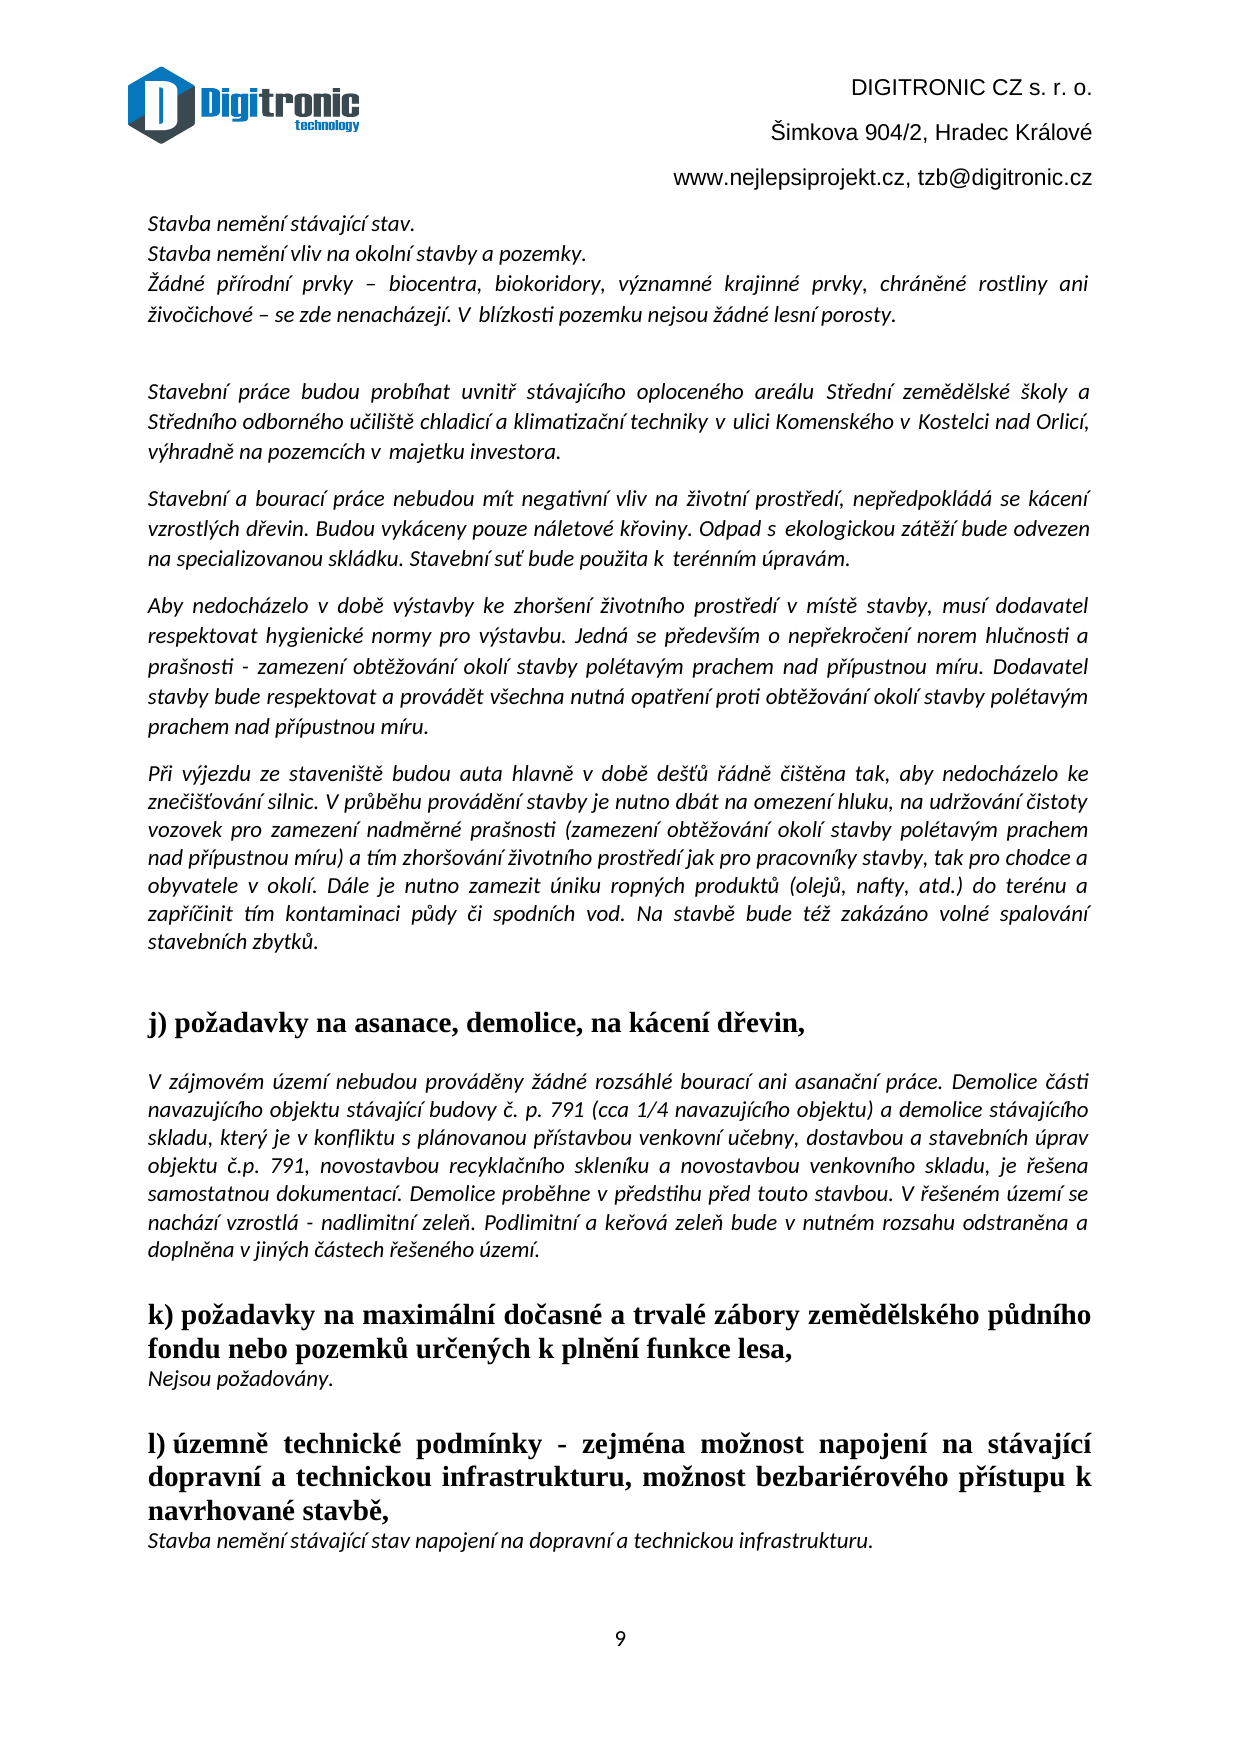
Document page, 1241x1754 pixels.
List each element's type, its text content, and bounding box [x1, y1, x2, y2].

text k) požadavky na maximální dočasné a trvalé zábory zemědělského půdního fondu nebo pozemků určených k plnění funkce lesa, [148, 1297, 1093, 1364]
picture [127, 66, 360, 144]
text l) územně technické podmínky - zejména možnost napojení na stávající dopravní a technickou infrastrukturu, možnost bezbariérového přístupu k navrhované stavbě, [148, 1426, 1093, 1526]
text V zájmovém území nebudou prováděny žádné rozsáhlé bourací ani asanační práce. Demolice části navazujícího objektu stávající budovy č. p. 791 (cca 1/4 navazujícího objektu) a demolice stávajícího skladu, který je v konfliktu s plánovanou přístavbou venkovní učebny, dostavbou a stavebních úprav objektu č.p. 791, novostavbou recyklačního skleníku a novostavbou venkovního skladu, je řešena samostatnou dokumentací. Demolice proběhne v předstihu před touto stavbou. V řešeném území se nachází vzrostlá - nadlimitní zeleň. Podlimitní a keřová zeleň bude v nutném rozsahu odstraněna a doplněna v jiných částech řešeného území. [148, 1067, 1093, 1264]
text j) požadavky na asanace, demolice, na kácení dřevin, [148, 1005, 1093, 1038]
text Stavba nemění stávající stav napojení na dopravní a technickou infrastrukturu. [148, 1526, 1093, 1554]
text Stavební práce budou probíhat uvnitř stávajícího oploceného areálu Střední zemědělské školy a Středního odborného učiliště chladicí a klimatizační techniky v ulici Komenského v Kostelci nad Orlicí, výhradně na pozemcích v majetku investora. [148, 377, 1093, 465]
text Nejsou požadovány. [148, 1364, 1093, 1392]
text Stavba nemění vliv na okolní stavby a pozemky. [148, 239, 1093, 267]
text Žádné přírodní prvky – biocentra, biokoridory, významné krajinné prvky, chráněné rostliny ani živočichové – se zde nenacházejí. V blízkosti pozemku nejsou žádné lesní porosty. [148, 269, 1093, 328]
text Stavební a bourací práce nebudou mít negativní vliv na životní prostředí, nepředpokládá se kácení vzrostlých dřevin. Budou vykáceny pouze náletové křoviny. Odpad s ekologickou zátěží bude odvezen na specializovanou skládku. Stavební suť bude použita k terénním úpravám. [148, 484, 1093, 572]
text Stavba nemění stávající stav. [148, 209, 1093, 237]
text Aby nedocházelo v době výstavby ke zhoršení životního prostředí v místě stavby, musí dodavatel respektovat hygienické normy pro výstavbu. Jedná se především o nepřekročení norem hlučnosti a prašnosti - zamezení obtěžování okolí stavby polétavým prachem nad přípustnou míru. Dodavatel stavby bude respektovat a provádět všechna nutná opatření proti obtěžování okolí stavby polétavým prachem nad přípustnou míru. [148, 591, 1093, 740]
text Při výjezdu ze staveniště budou auta hlavně v době dešťů řádně čištěna tak, aby nedocházelo ke znečišťování silnic. V průběhu provádění stavby je nutno dbát na omezení hluku, na udržování čistoty vozovek pro zamezení nadměrné prašnosti (zamezení obtěžování okolí stavby polétavým prachem nad přípustnou míru) a tím zhoršování životního prostředí jak pro pracovníky stavby, tak pro chodce a obyvatele v okolí. Dále je nutno zamezit úniku ropných produktů (olejů, nafty, atd.) do terénu a zapříčinit tím kontaminaci půdy či spodních vod. Na stavbě bude též zakázáno volné spalování stavebních zbytků. [148, 759, 1093, 955]
